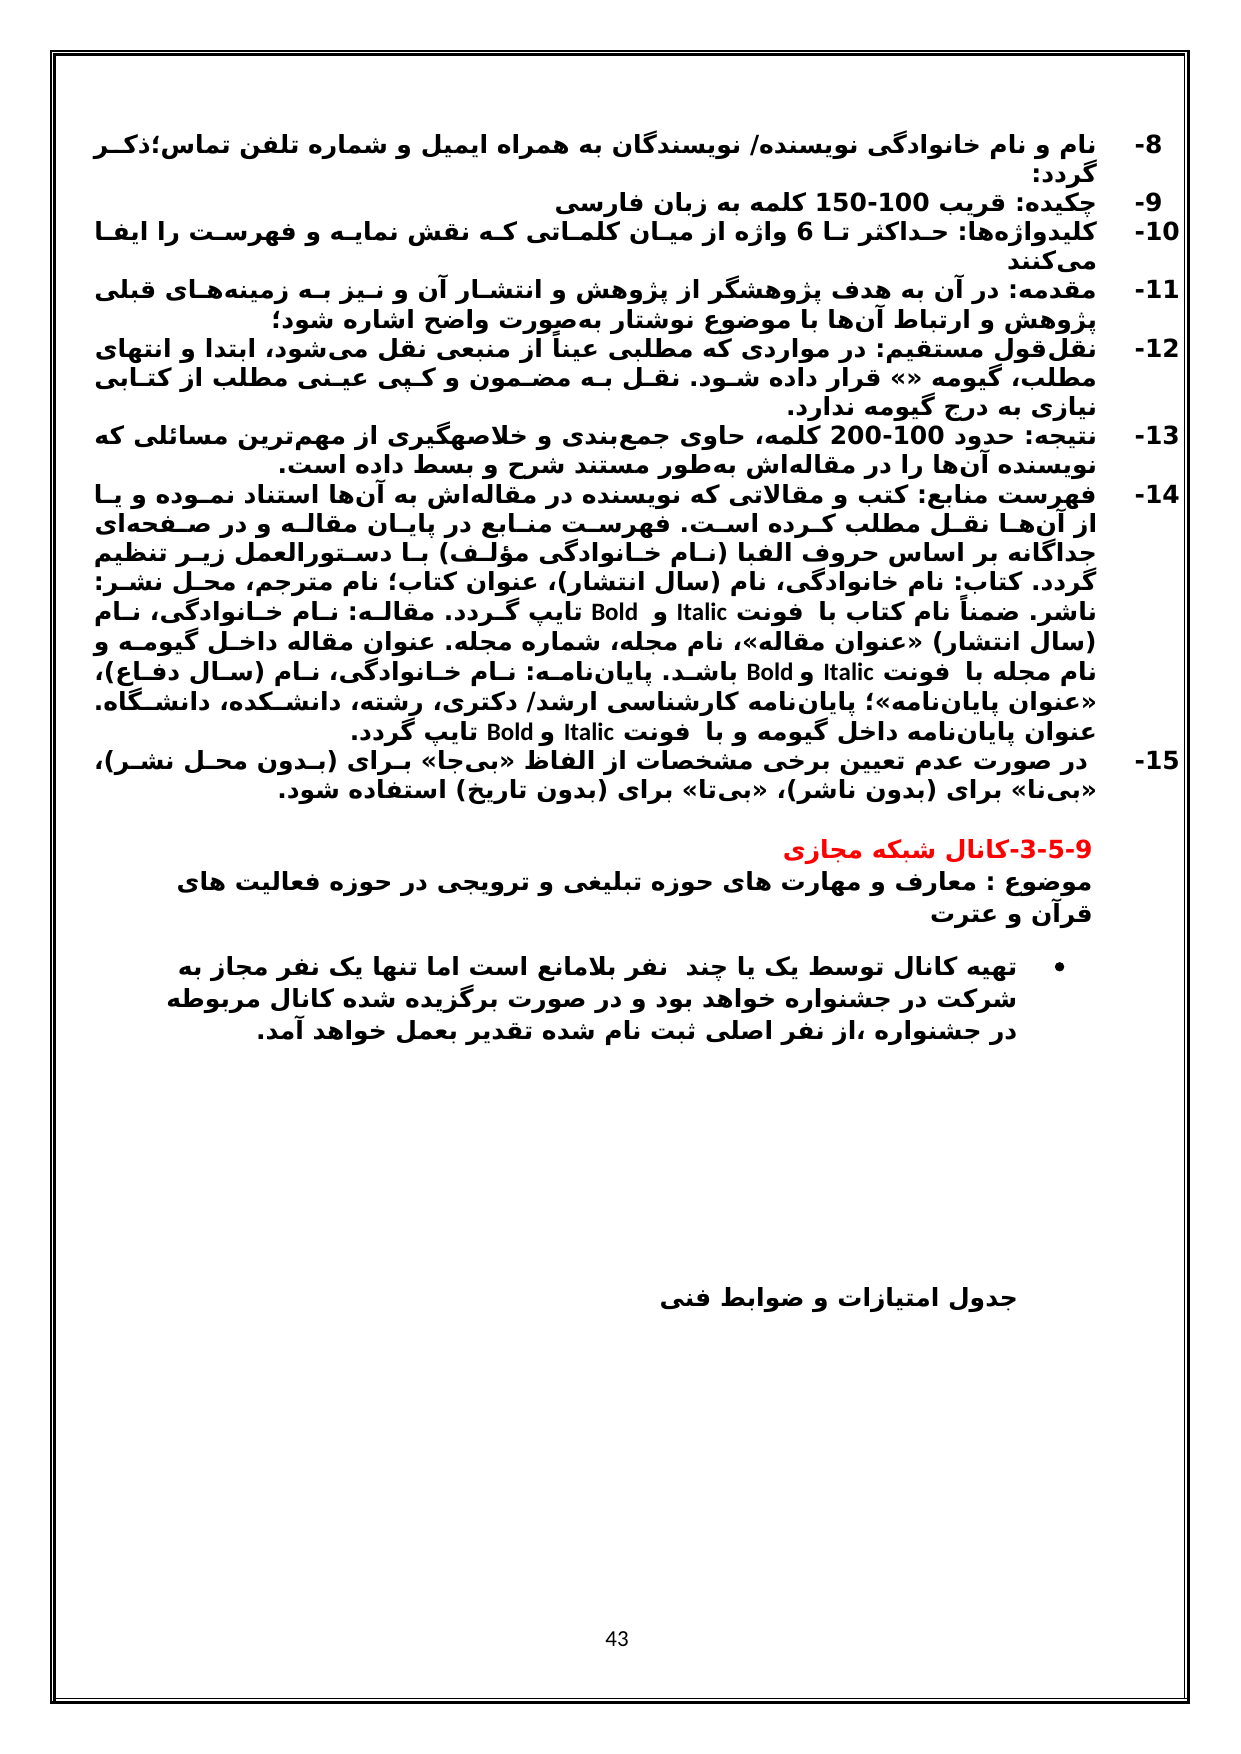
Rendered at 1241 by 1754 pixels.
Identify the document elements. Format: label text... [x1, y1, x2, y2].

list نتیجه: حدود 100-200 کلمه، حاوی جمع‌بندی و خلاصهگیری از مهم‌ترین مسائلی که نویسنده آن‌ها را در مقاله‌اش به‌طور مستند شرح و بسط داده است. [94, 421, 1134, 480]
list چکیده: قریب 100-150 کلمه به زبان فارسی [94, 188, 1134, 217]
list مقدمه: در آن به هدف پژوهشگر از پژوهش و انتشار آن و نیز به زمینه‌های قبلی پژوهش و ارتباط آن‌ها با موضوع نوشتار به‌صورت واضح اشاره شود؛ [94, 276, 1134, 334]
list فهرست منابع: کتب و مقالاتی که نویسنده در مقاله‌اش به آن‌ها استناد نموده و یا از آن‌ها نقل مطلب کرده است. فهرست منابع در پایان مقاله و در صفحه‌ای جداگانه بر اساس حروف الفبا (نام خانوادگی مؤلف) با دستورالعمل زیر تنظیم گردد. کتاب: نام خانوادگی، نام (سال انتشار)، عنوان کتاب؛ نام مترجم، محل نشر: ناشر. ضمناً نام کتاب با فونت Italic و Bold تایپ گردد. مقاله: نام خانوادگی، نام (سال انتشار) «عنوان مقاله»، نام مجله، شماره مجله. عنوان مقاله داخل گیومه و نام مجله با فونت Italic و Bold باشد. پایان‌نامه: نام خانوادگی، نام (سال دفاع)، «عنوان پایان‌نامه»؛ پایان‌نامه کارشناسی ارشد/ دکتری، رشته، دانشکده، دانشگاه. عنوان پایان‌نامه داخل گیومه و با فونت Italic و Bold تایپ گردد. [94, 480, 1134, 746]
list نام و نام خانوادگی نویسنده/ نویسندگان به همراه ایمیل و شماره تلفن تماس؛ذکر گردد: [94, 130, 1134, 188]
list تهیه کانال توسط یک یا چند نفر بلامانع است اما تنها یک نفر مجاز به شرکت در جشنواره خواهد بود و در صورت برگزیده شده کانال مربوطه در جشنواره ،از نفر اصلی ثبت نام شده تقدیر بعمل خواهد آمد. [141, 952, 1055, 1046]
list جدول امتیازات و ضوابط فنی [141, 1283, 1018, 1312]
list در صورت عدم تعیین برخی مشخصات از الفاظ «بی‌جا» برای (بدون محل نشر)، «بی‌نا» برای (بدون ناشر)، «بی‌تا» برای (بدون تاریخ) استفاده شود. [94, 746, 1134, 805]
text 3-5-9-کانال شبکه مجازی [141, 835, 1093, 864]
list کلیدواژه‌ها: حداکثر تا 6 واژه از میان کلماتی که نقش نمایه و فهرست را ایفا می‌کنند [94, 217, 1134, 276]
text موضوع : معارف و مهارت های حوزه تبلیغی و ترویجی در حوزه فعالیت های قرآن و عترت [141, 867, 1093, 928]
list نقل‌قول مستقیم: در مواردی که مطلبی عیناً از منبعی نقل می‌شود، ابتدا و انتهای مطلب، گیومه «» قرار داده شود. نقل به مضمون و کپی عینی مطلب از کتابی نیازی به درج گیومه ندارد. [94, 334, 1134, 421]
